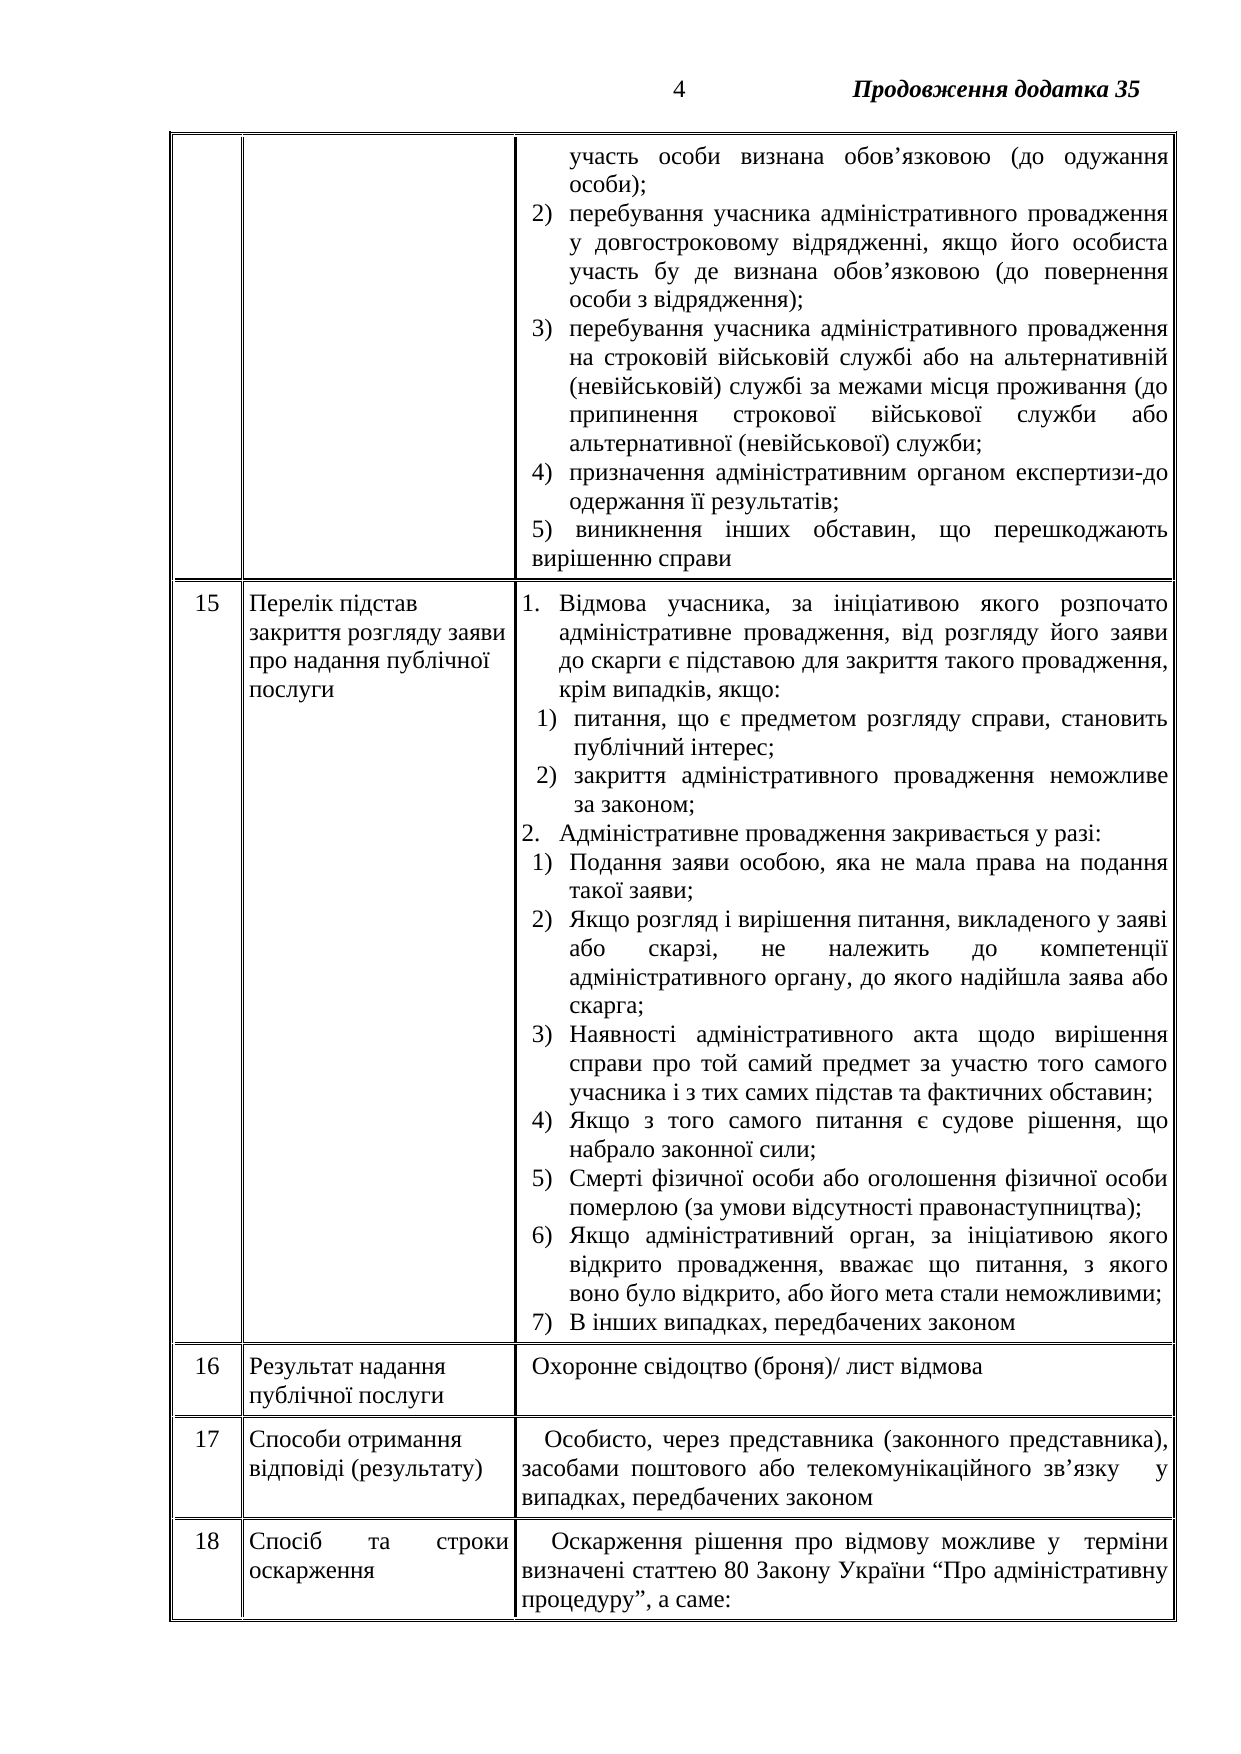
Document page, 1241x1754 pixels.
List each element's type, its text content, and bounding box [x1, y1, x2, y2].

table_cell 14 [173, 135, 243, 578]
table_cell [515, 1517, 1175, 1619]
table_cell Перелік підстав закриття розгляду заяви про надання публічної послуги [244, 582, 514, 1342]
table_cell 16 [171, 1342, 243, 1415]
table_cell Результат надання публічної послуги [244, 1345, 514, 1415]
table_cell Охоронне свідоцтво (броня)/ лист відмова [515, 1342, 1175, 1415]
table_cell 17 [171, 1415, 243, 1517]
table_cell Способи отримання відповіді (результату) [244, 1418, 514, 1517]
table_cell 18 [171, 1517, 243, 1619]
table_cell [515, 135, 1173, 578]
table_cell 15 [173, 578, 241, 1342]
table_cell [243, 1520, 515, 1619]
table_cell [243, 133, 515, 578]
table_cell Відмова учасника, за ініціативою якого розпочато адміністративне провадження, від розгляду його заяви до скарги є підставою для закриття такого провадження, крім випадків, якщо: питання, що є предметом розгляду справи, становить публічний інтерес; закриття адміністративного провадження неможливе за законом; Адміністративне провадження закривається у разі: Подання заяви особою, яка не мала права на подання такої заяви; Якщо розгляд і вирішення питання, викладеного у заяві або скарзі, не належить до компетенції адміністративного органу, до якого надійшла заява або скарга; Наявності адміністративного акта щодо вирішення справи про той самий предмет за участю того самого учасника і з тих самих підстав та фактичних обставин; Якщо з того самого питання є судове рішення, що набрало законної сили; Смерті фізичної особи або оголошення фізичної особи померлою (за умови відсутності правонаступництва); Якщо адміністративний орган, за ініціативою якого відкрито провадження, вважає що питання, з якого воно було відкрито, або його мета стали неможливими; В інших випадках, передбачених законом [517, 578, 1174, 1342]
table_cell Особисто, через представника (законного представника), засобами поштового або телекомунікаційного зв’язку у випадках, передбачених законом [515, 1415, 1175, 1517]
